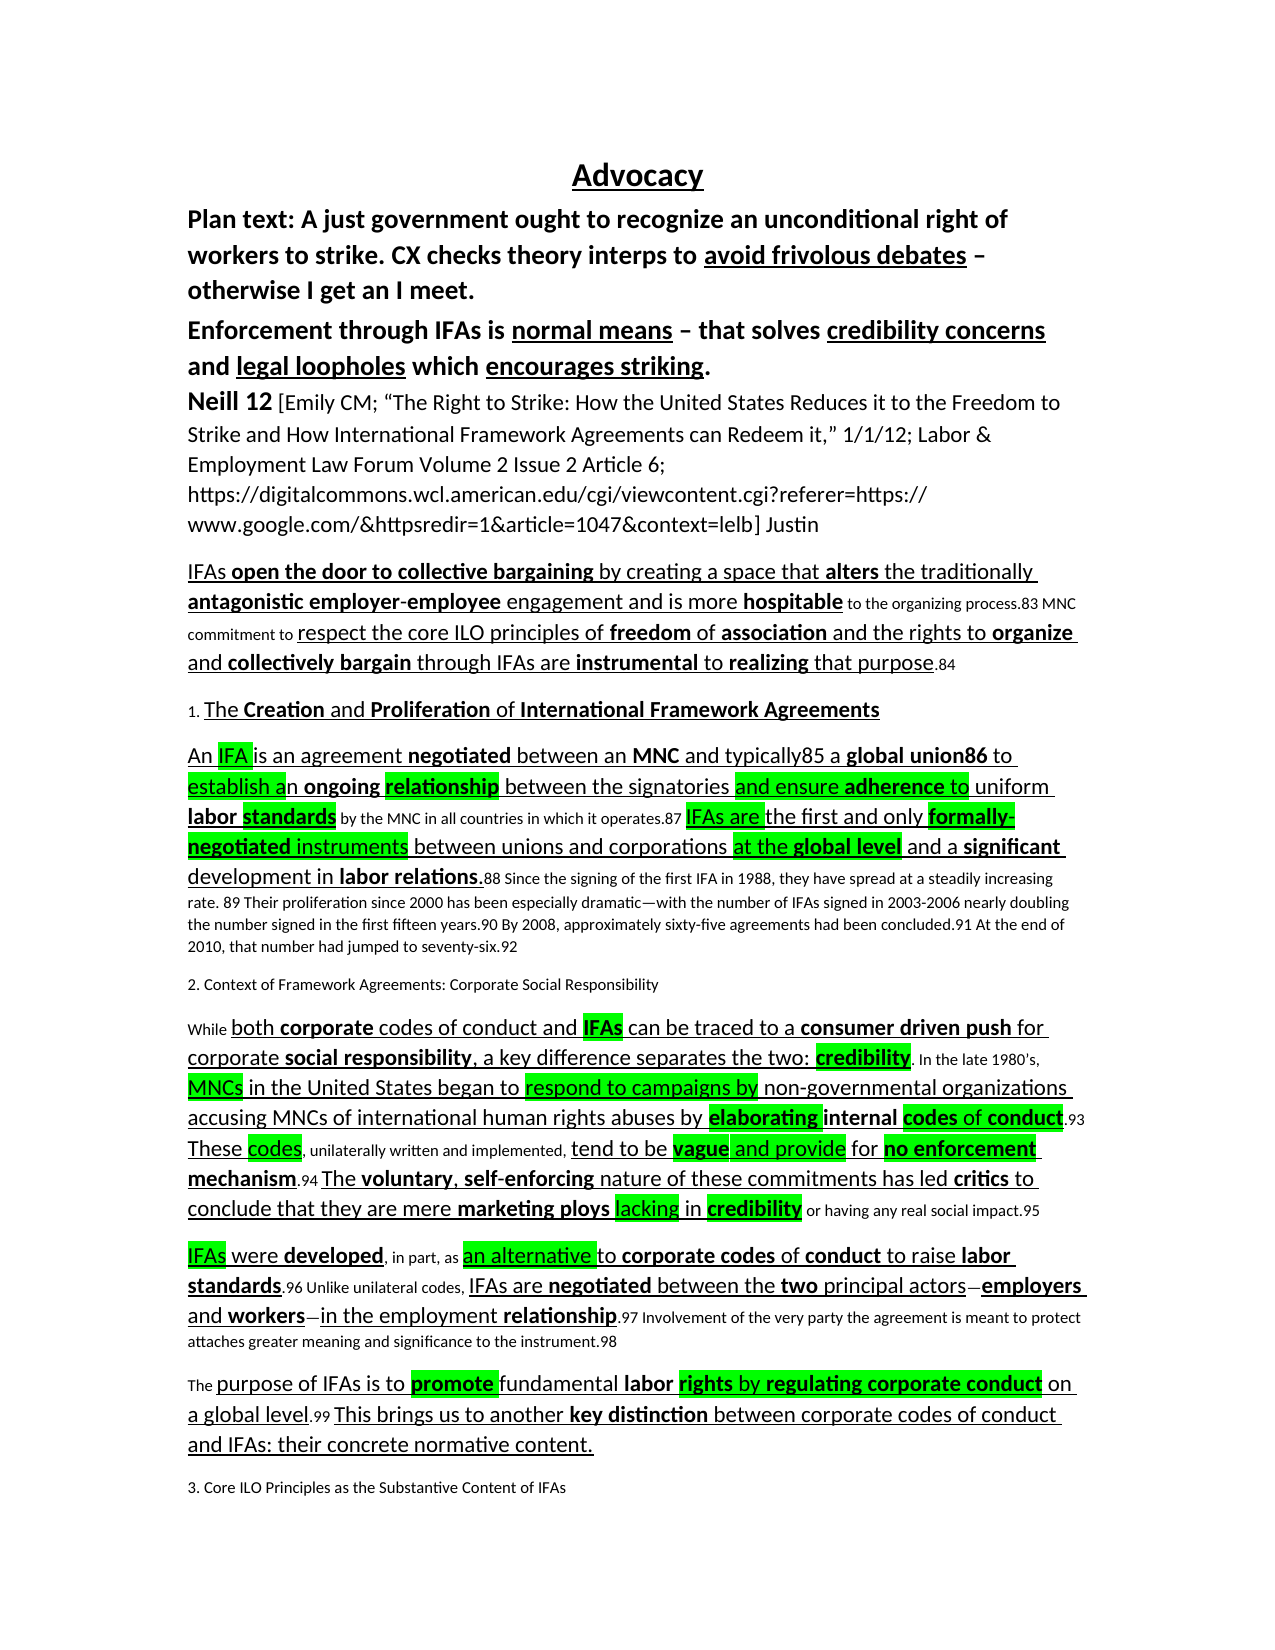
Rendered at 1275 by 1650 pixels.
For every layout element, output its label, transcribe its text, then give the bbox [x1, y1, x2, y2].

subtitle Plan text: A just government ought to recognize an unconditional right of workers to strike. CX checks theory interps to avoid frivolous debates – otherwise I get an I meet. [187, 202, 1087, 307]
text 2. Context of Framework Agreements: Corporate Social Responsibility [187, 974, 1087, 995]
subtitle Advocacy [187, 154, 1087, 195]
text 1. The Creation and Proliferation of International Framework Agreements [187, 695, 1087, 723]
text The purpose of IFAs is to promote fundamental labor rights by regulating corporate conduct on a global level.99 This brings us to another key distinction between corporate codes of conduct and IFAs: their concrete normative content. [187, 1369, 1087, 1458]
text IFAs were developed, in part, as an alternative to corporate codes of conduct to raise labor standards.96 Unlike unilateral codes, IFAs are negotiated between the two principal actors—employers and workers—in the employment relationship.97 Involvement of the very party the agreement is meant to protect attaches greater meaning and significance to the instrument.98 [187, 1241, 1087, 1351]
text IFAs open the door to collective bargaining by creating a space that alters the traditionally antagonistic employer-employee engagement and is more hospitable to the organizing process.83 MNC commitment to respect the core ILO principles of freedom of association and the rights to organize and collectively bargain through IFAs are instrumental to realizing that purpose.84 [187, 557, 1087, 676]
text While both corporate codes of conduct and IFAs can be traced to a consumer driven push for corporate social responsibility, a key difference separates the two: credibility. In the late 1980’s, MNCs in the United States began to respond to campaigns by non-governmental organizations accusing MNCs of international human rights abuses by elaborating internal codes of conduct.93 These codes, unilaterally written and implemented, tend to be vague and provide for no enforcement mechanism.94 The voluntary, self-enforcing nature of these commitments has led critics to conclude that they are mere marketing ploys lacking in credibility or having any real social impact.95 [187, 1013, 1087, 1222]
text Neill 12 [Emily CM; “The Right to Strike: How the United States Reduces it to the Freedom to Strike and How International Framework Agreements can Redeem it,” 1/1/12; Labor & Employment Law Forum Volume 2 Issue 2 Article 6; https://digitalcommons.wcl.american.edu/cgi/viewcontent.cgi?referer=https://www.google.com/&httpsredir=1&article=1047&context=lelb] Justin [187, 384, 1087, 538]
subtitle Enforcement through IFAs is normal means – that solves credibility concerns and legal loopholes which encourages striking. [187, 313, 1087, 382]
text An IFA is an agreement negotiated between an MNC and typically85 a global union86 to establish an ongoing relationship between the signatories and ensure adherence to uniform labor standards by the MNC in all countries in which it operates.87 IFAs are the first and only formally-negotiated instruments between unions and corporations at the global level and a significant development in labor relations.88 Since the signing of the first IFA in 1988, they have spread at a steadily increasing rate. 89 Their proliferation since 2000 has been especially dramatic—with the number of IFAs signed in 2003-2006 nearly doubling the number signed in the first fifteen years.90 By 2008, approximately sixty-five agreements had been concluded.91 At the end of 2010, that number had jumped to seventy-six.92 [187, 742, 1087, 956]
text 3. Core ILO Principles as the Substantive Content of IFAs [187, 1477, 1087, 1497]
